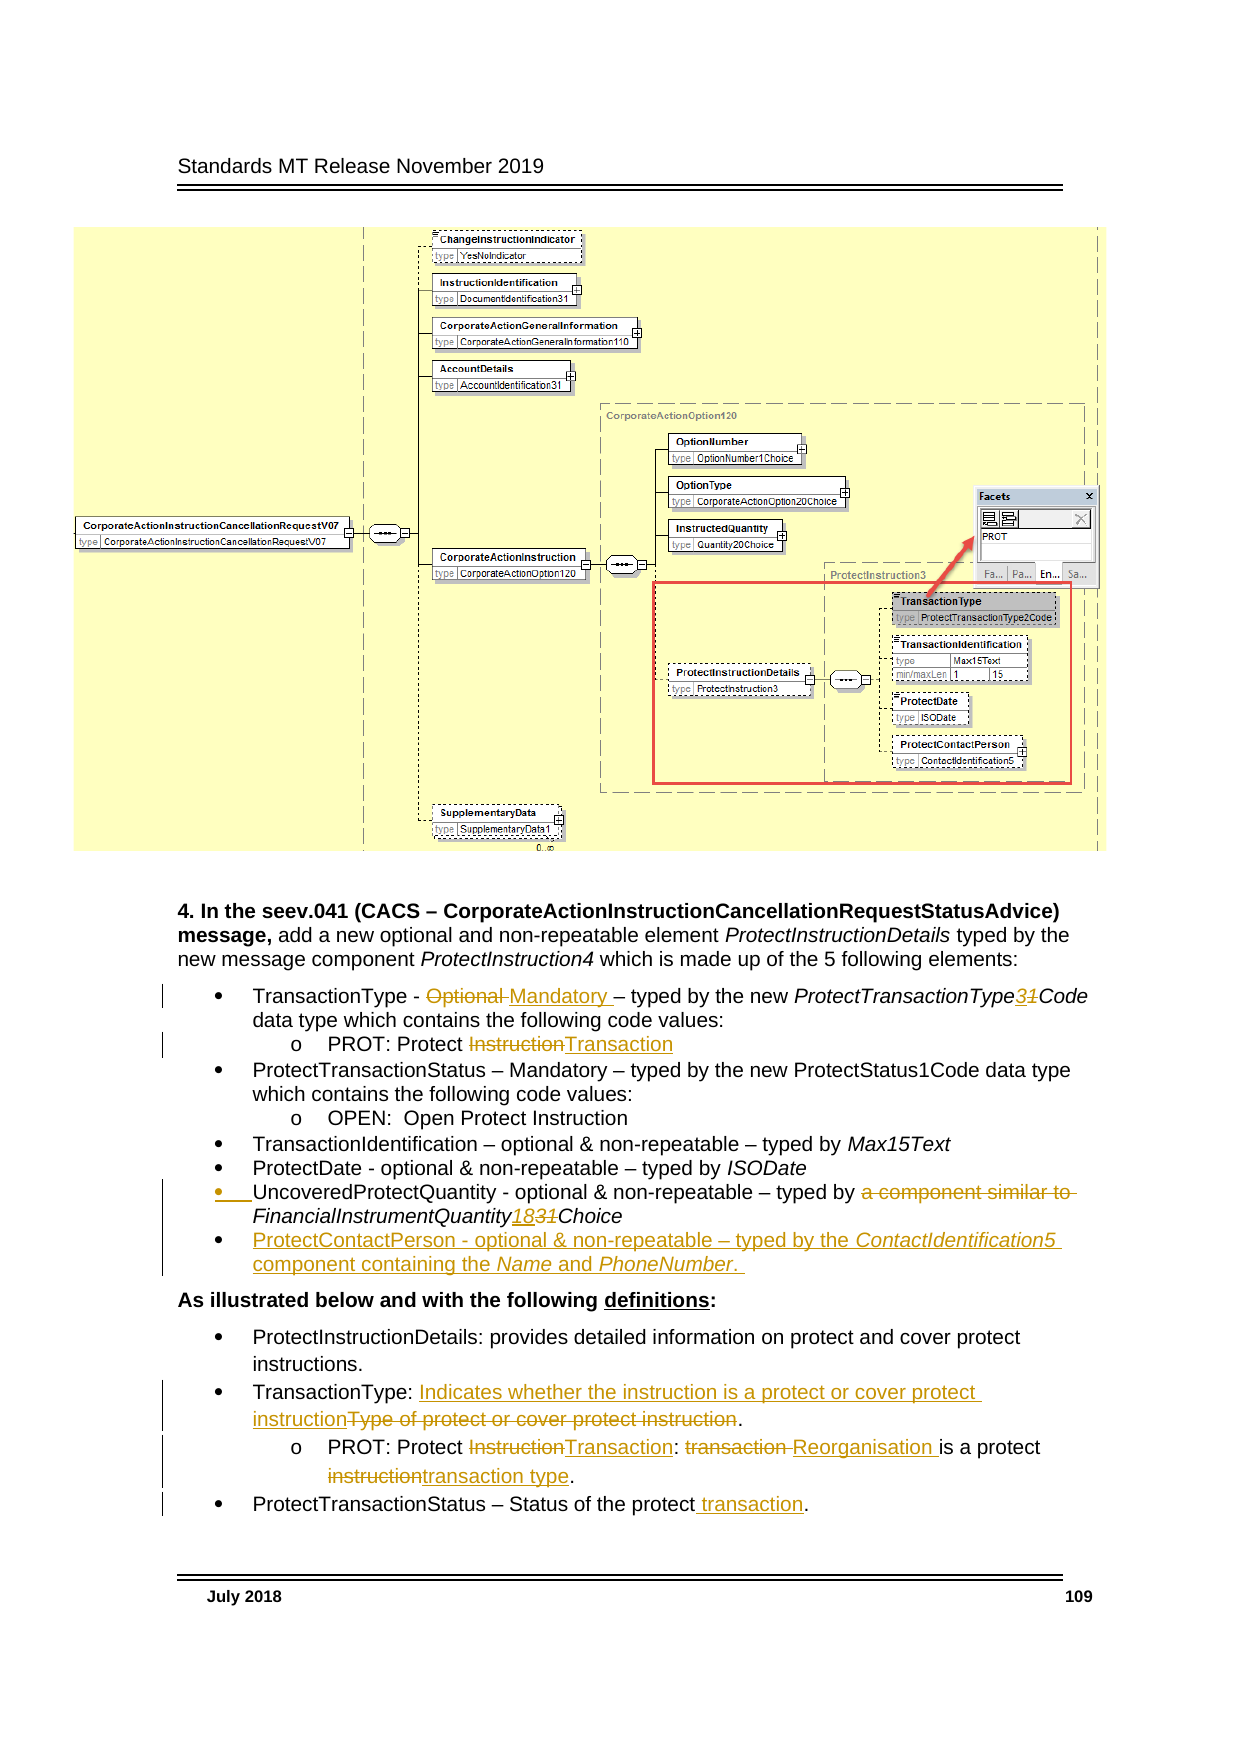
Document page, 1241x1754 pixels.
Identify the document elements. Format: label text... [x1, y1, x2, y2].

list TransactionType - – typed by the new ProtectTransactionTypeCode data type which contains the following code values: [215, 984, 1092, 1032]
text 4. In the seev.041 (CACS – CorporateActionInstructionCancellationRequestStatusAdvice) message, add a new optional and non-repeatable element ProtectInstructionDetails typed by the new message component ProtectInstruction4 which is made up of the 5 following elements: [177, 899, 1092, 971]
list ProtectTransactionStatus – Status of the protect. [215, 1492, 1092, 1516]
list OPEN: Open Protect Instruction [290, 1106, 1092, 1131]
list TransactionType: . [215, 1379, 1092, 1431]
text As illustrated below and with the following definitions: [177, 1288, 1092, 1312]
list TransactionIdentification – optional & non-repeatable – typed by Max15Text [215, 1131, 1092, 1155]
list ProtectTransactionStatus – Mandatory – typed by the new ProtectStatus1Code data type which contains the following code values: [215, 1057, 1092, 1106]
list UncoveredProtectQuantity - optional & non-repeatable – typed by FinancialInstrumentQuantityChoice [215, 1179, 1092, 1227]
list ProtectInstructionDetails: provides detailed information on protect and cover protect instructions. [215, 1324, 1092, 1376]
picture [73, 227, 1107, 851]
list ProtectDate - optional & non-repeatable – typed by ISODate [215, 1155, 1092, 1179]
list PROT: Protect : is a protect . [290, 1435, 1092, 1488]
list PROT: Protect [290, 1032, 1092, 1057]
